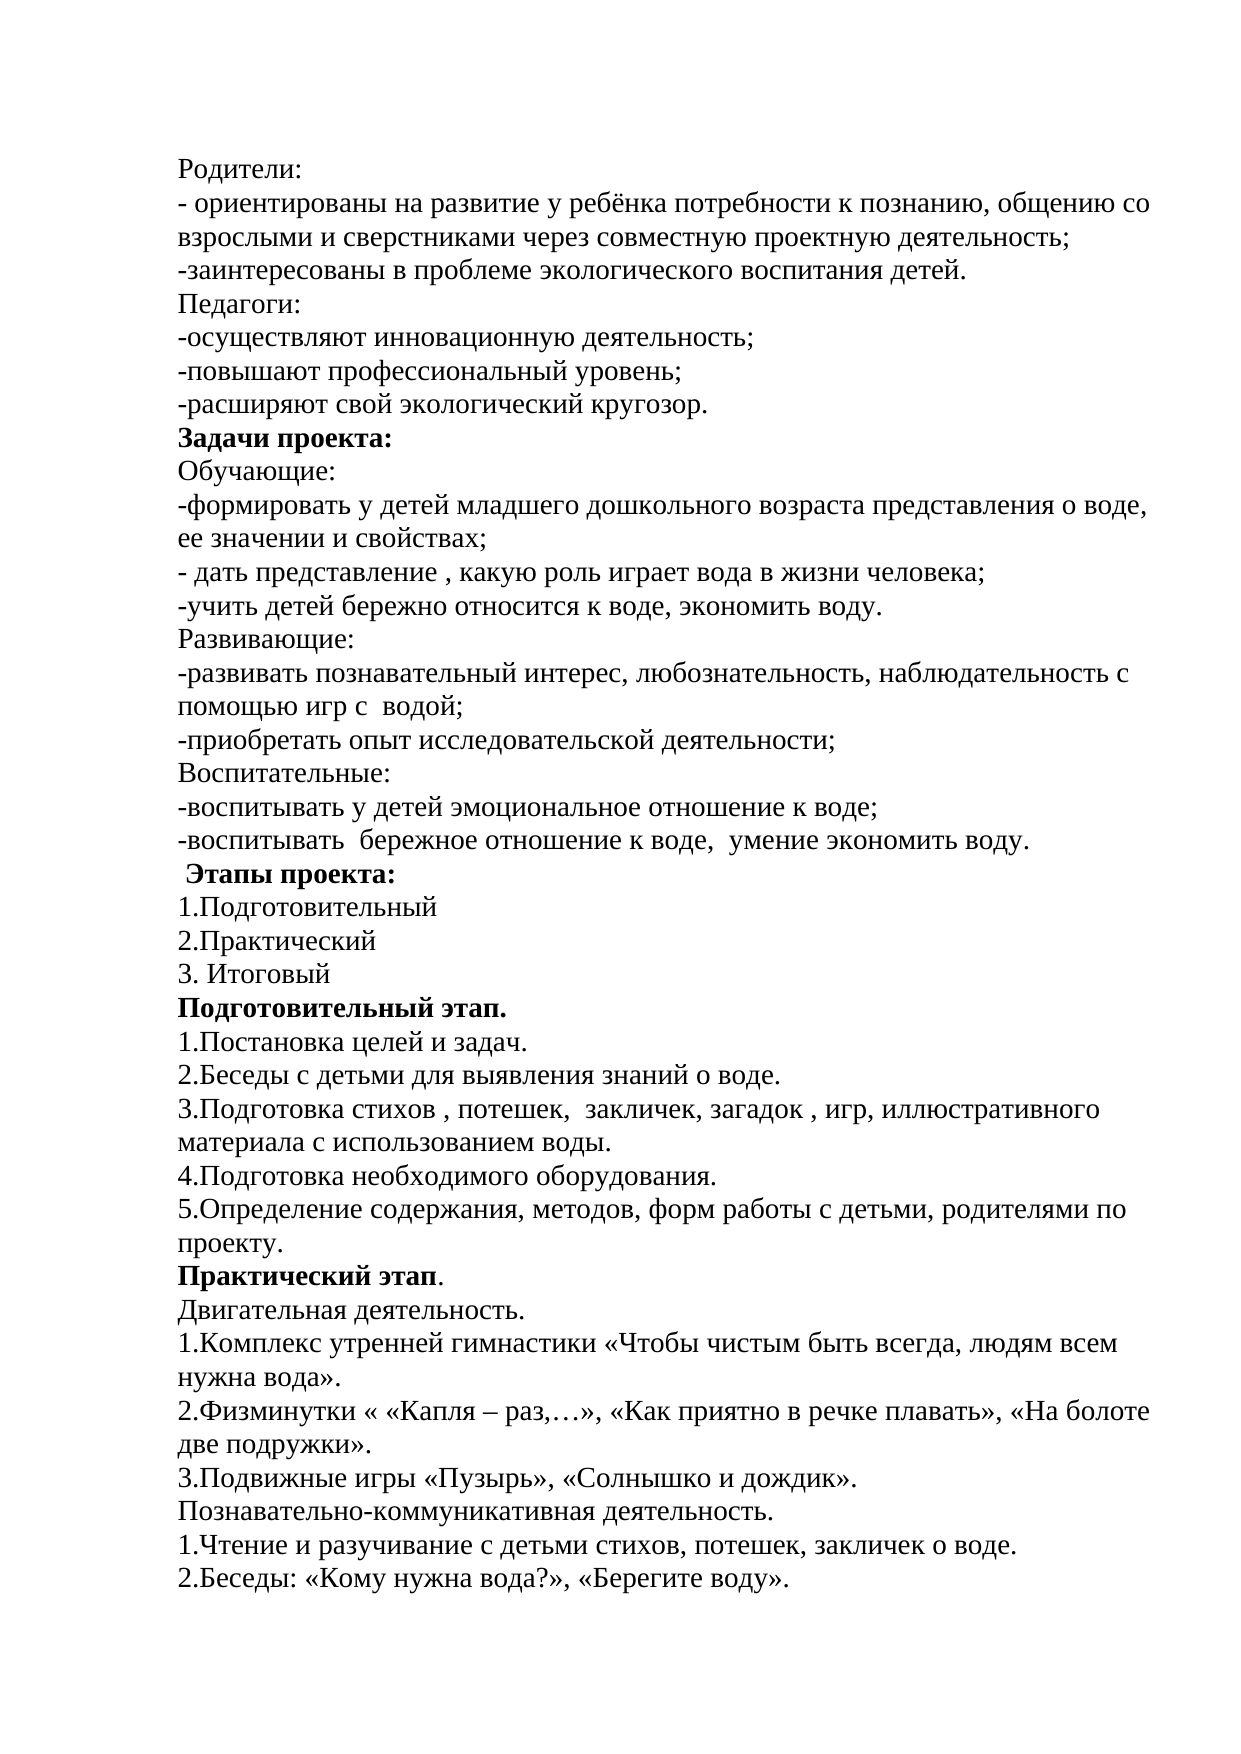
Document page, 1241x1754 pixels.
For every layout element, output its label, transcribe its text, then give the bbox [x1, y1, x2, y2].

text Педагоги: [177, 286, 1152, 319]
text 4.Подготовка необходимого оборудования. [177, 1158, 1152, 1191]
text -осуществляют инновационную деятельность; -повышают профессиональный уровень; -расширяют свой экологический кругозор. [177, 319, 1152, 420]
text Задачи проекта: [177, 420, 1152, 453]
text Познавательно-коммуникативная деятельность. [177, 1493, 1152, 1527]
text -формировать у детей младшего дошкольного возраста представления о воде, ее значении и свойствах; [177, 487, 1152, 554]
text 1.Подготовительный 2.Практический 3. Итоговый [177, 889, 1152, 990]
text 1.Чтение и разучивание с детьми стихов, потешек, закличек о воде. [177, 1527, 1152, 1560]
text Подготовительный этап. [177, 990, 1152, 1024]
text - ориентированы на развитие у ребёнка потребности к познанию, общению со взрослыми и сверстниками через совместную проектную деятельность; [177, 185, 1152, 252]
text - дать представление , какую роль играет вода в жизни человека; [177, 554, 1152, 588]
text 2.Беседы: «Кому нужна вода?», «Берегите воду». [177, 1560, 1152, 1594]
text Практический этап. [177, 1258, 1152, 1292]
text Двигательная деятельность. [177, 1292, 1152, 1326]
text -учить детей бережно относится к воде, экономить воду. [177, 588, 1152, 621]
text 1.Постановка целей и задач. [177, 1024, 1152, 1057]
text Этапы проекта: [177, 856, 1152, 889]
text -заинтересованы в проблеме экологического воспитания детей. [177, 252, 1152, 286]
text -развивать познавательный интерес, любознательность, наблюдательность с помощью игр с водой; -приобретать опыт исследовательской деятельности; Воспитательные: [177, 655, 1152, 789]
text 3.Подвижные игры «Пузырь», «Солнышко и дождик». [177, 1460, 1152, 1493]
text 3.Подготовка стихов , потешек, закличек, загадок , игр, иллюстративного материала с использованием воды. [177, 1091, 1152, 1158]
text -воспитывать у детей эмоциональное отношение к воде; -воспитывать бережное отношение к воде, умение экономить воду. [177, 789, 1152, 856]
text 2.Физминутки « «Капля – раз,…», «Как приятно в речке плавать», «На болоте две подружки». [177, 1393, 1152, 1460]
text Развивающие: [177, 621, 1152, 655]
text 1.Комплекс утренней гимнастики «Чтобы чистым быть всегда, людям всем нужна вода». [177, 1326, 1152, 1393]
text Родители: [177, 152, 1152, 185]
text Обучающие: [177, 453, 1152, 487]
text 2.Беседы с детьми для выявления знаний о воде. [177, 1057, 1152, 1091]
text 5.Определение содержания, методов, форм работы с детьми, родителями по проекту. [177, 1191, 1152, 1258]
